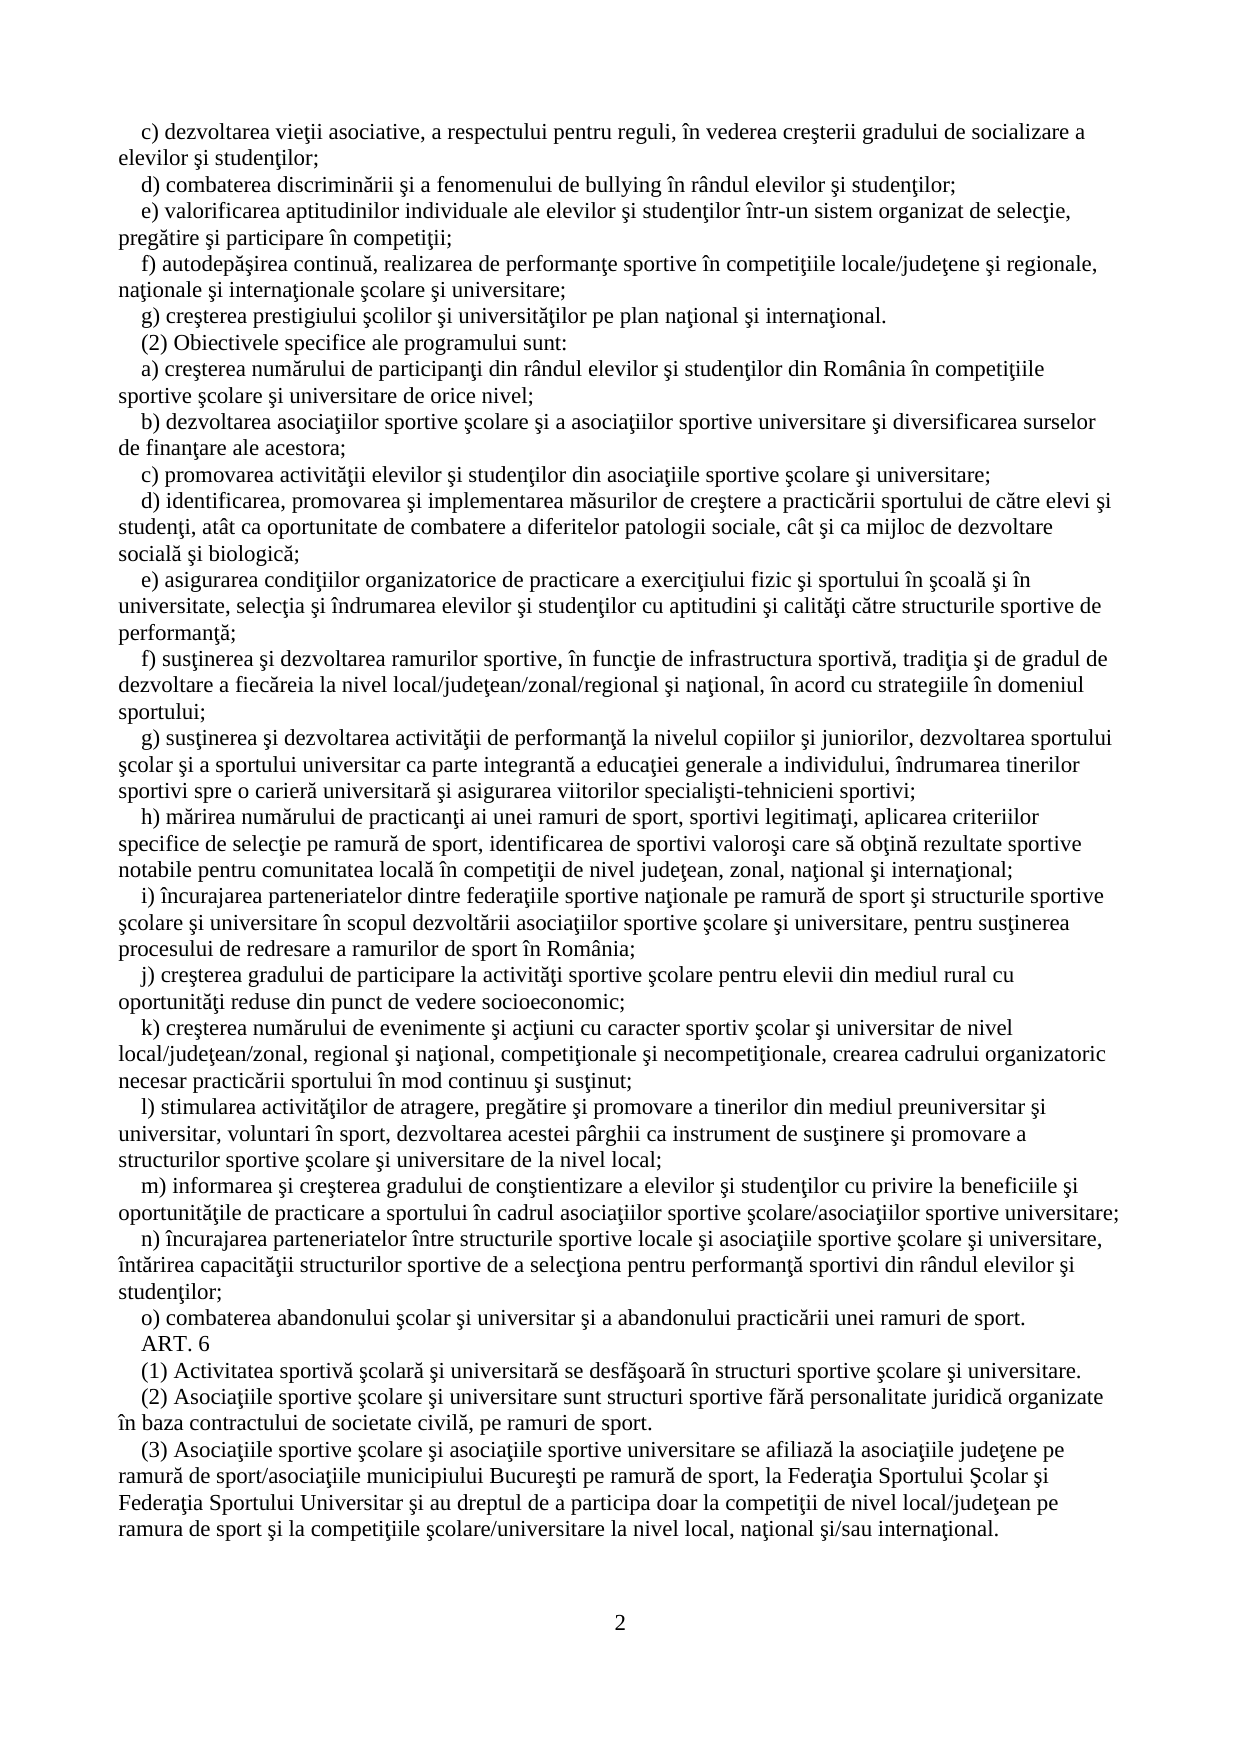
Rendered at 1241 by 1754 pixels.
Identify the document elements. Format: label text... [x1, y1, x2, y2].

text f) susţinerea şi dezvoltarea ramurilor sportive, în funcţie de infrastructura sportivă, tradiţia şi de gradul de dezvoltare a fiecăreia la nivel local/judeţean/zonal/regional şi naţional, în acord cu strategiile în domeniul sportului; [118, 645, 1122, 724]
text e) asigurarea condiţiilor organizatorice de practicare a exerciţiului fizic şi sportului în şcoală şi în universitate, selecţia şi îndrumarea elevilor şi studenţilor cu aptitudini şi calităţi către structurile sportive de performanţă; [118, 566, 1122, 645]
text k) creşterea numărului de evenimente şi acţiuni cu caracter sportiv şcolar şi universitar de nivel local/judeţean/zonal, regional şi naţional, competiţionale şi necompetiţionale, crearea cadrului organizatoric necesar practicării sportului în mod continuu şi susţinut; [118, 1014, 1122, 1093]
text e) valorificarea aptitudinilor individuale ale elevilor şi studenţilor într-un sistem organizat de selecţie, pregătire şi participare în competiţii; [118, 197, 1122, 250]
text i) încurajarea parteneriatelor dintre federaţiile sportive naţionale pe ramură de sport şi structurile sportive şcolare şi universitare în scopul dezvoltării asociaţiilor sportive şcolare şi universitare, pentru susţinerea procesului de redresare a ramurilor de sport în România; [118, 882, 1122, 961]
text a) creşterea numărului de participanţi din rândul elevilor şi studenţilor din România în competiţiile sportive şcolare şi universitare de orice nivel; [118, 355, 1122, 408]
text j) creşterea gradului de participare la activităţi sportive şcolare pentru elevii din mediul rural cu oportunităţi reduse din punct de vedere socioeconomic; [118, 961, 1122, 1014]
text l) stimularea activităţilor de atragere, pregătire şi promovare a tinerilor din mediul preuniversitar şi universitar, voluntari în sport, dezvoltarea acestei pârghii ca instrument de susţinere şi promovare a structurilor sportive şcolare şi universitare de la nivel local; [118, 1093, 1122, 1172]
text o) combaterea abandonului şcolar şi universitar şi a abandonului practicării unei ramuri de sport. [118, 1304, 1122, 1330]
text h) mărirea numărului de practicanţi ai unei ramuri de sport, sportivi legitimaţi, aplicarea criteriilor specifice de selecţie pe ramură de sport, identificarea de sportivi valoroşi care să obţină rezultate sportive notabile pentru comunitatea locală în competiţii de nivel judeţean, zonal, naţional şi internaţional; [118, 803, 1122, 882]
text d) combaterea discriminării şi a fenomenului de bullying în rândul elevilor şi studenţilor; [118, 171, 1122, 197]
text g) creşterea prestigiului şcolilor şi universităţilor pe plan naţional şi internaţional. [118, 303, 1122, 329]
text m) informarea şi creşterea gradului de conştientizare a elevilor şi studenţilor cu privire la beneficiile şi oportunităţile de practicare a sportului în cadrul asociaţiilor sportive şcolare/asociaţiilor sportive universitare; [118, 1172, 1122, 1225]
text (3) Asociaţiile sportive şcolare şi asociaţiile sportive universitare se afiliază la asociaţiile judeţene pe ramură de sport/asociaţiile municipiului Bucureşti pe ramură de sport, la Federaţia Sportului Şcolar şi Federaţia Sportului Universitar şi au dreptul de a participa doar la competiţii de nivel local/judeţean pe ramura de sport şi la competiţiile şcolare/universitare la nivel local, naţional şi/sau internaţional. [118, 1436, 1122, 1541]
text f) autodepăşirea continuă, realizarea de performanţe sportive în competiţiile locale/judeţene şi regionale, naţionale şi internaţionale şcolare şi universitare; [118, 250, 1122, 303]
text (1) Activitatea sportivă şcolară şi universitară se desfăşoară în structuri sportive şcolare şi universitare. [118, 1357, 1122, 1383]
text ART. 6 [118, 1330, 1122, 1357]
text b) dezvoltarea asociaţiilor sportive şcolare şi a asociaţiilor sportive universitare şi diversificarea surselor de finanţare ale acestora; [118, 408, 1122, 461]
text c) promovarea activităţii elevilor şi studenţilor din asociaţiile sportive şcolare şi universitare; [118, 461, 1122, 487]
text g) susţinerea şi dezvoltarea activităţii de performanţă la nivelul copiilor şi juniorilor, dezvoltarea sportului şcolar şi a sportului universitar ca parte integrantă a educaţiei generale a individului, îndrumarea tinerilor sportivi spre o carieră universitară şi asigurarea viitorilor specialişti-tehnicieni sportivi; [118, 724, 1122, 803]
text c) dezvoltarea vieţii asociative, a respectului pentru reguli, în vederea creşterii gradului de socializare a elevilor şi studenţilor; [118, 118, 1122, 171]
text d) identificarea, promovarea şi implementarea măsurilor de creştere a practicării sportului de către elevi şi studenţi, atât ca oportunitate de combatere a diferitelor patologii sociale, cât şi ca mijloc de dezvoltare socială şi biologică; [118, 487, 1122, 566]
text n) încurajarea parteneriatelor între structurile sportive locale şi asociaţiile sportive şcolare şi universitare, întărirea capacităţii structurilor sportive de a selecţiona pentru performanţă sportivi din rândul elevilor şi studenţilor; [118, 1225, 1122, 1304]
text (2) Asociaţiile sportive şcolare şi universitare sunt structuri sportive fără personalitate juridică organizate în baza contractului de societate civilă, pe ramuri de sport. [118, 1383, 1122, 1436]
text (2) Obiectivele specifice ale programului sunt: [118, 329, 1122, 355]
